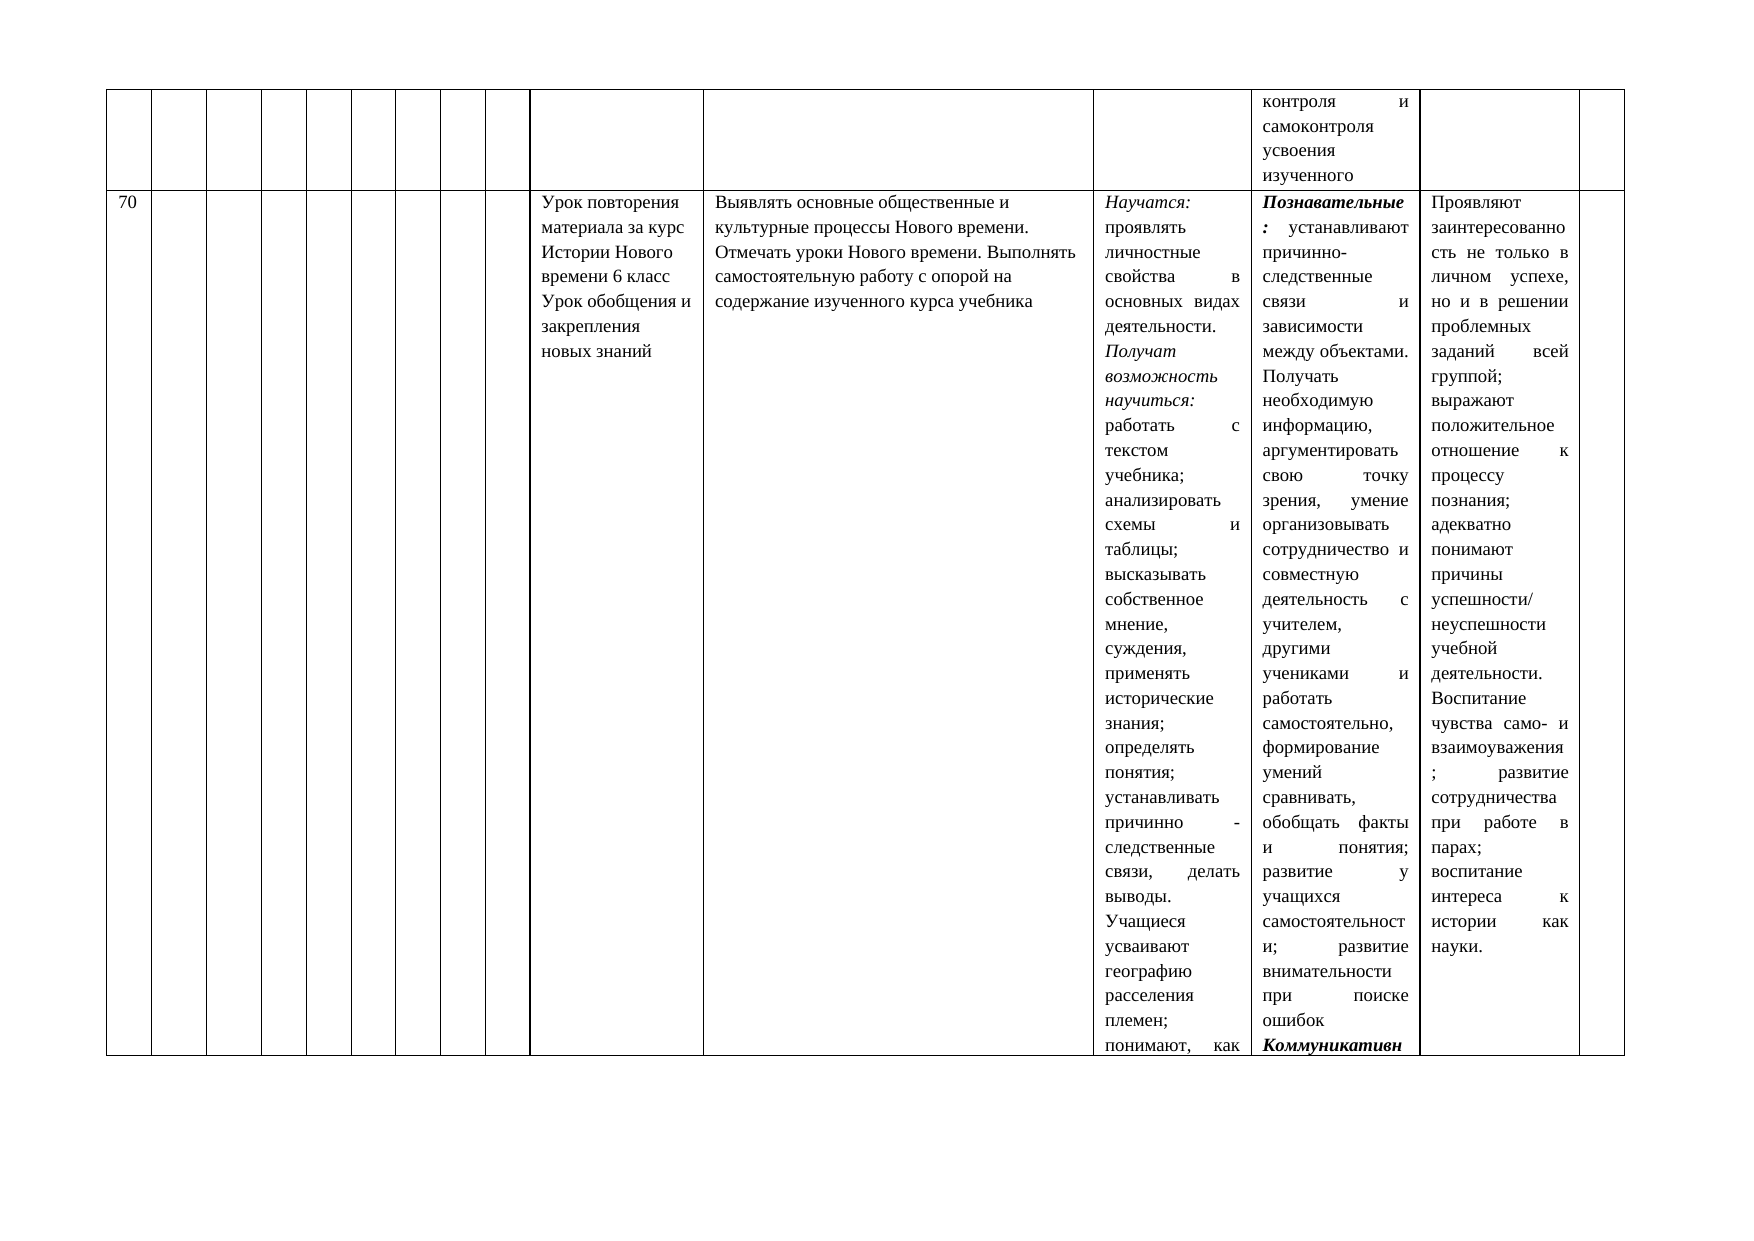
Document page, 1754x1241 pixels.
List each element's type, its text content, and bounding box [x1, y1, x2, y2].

table_cell [307, 90, 351, 190]
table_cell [1094, 90, 1251, 190]
table_cell [207, 191, 261, 1055]
table_cell [441, 90, 485, 190]
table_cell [704, 191, 1093, 1055]
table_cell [531, 191, 703, 1055]
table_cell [1094, 191, 1251, 1055]
table_cell [396, 191, 440, 1055]
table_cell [1421, 90, 1579, 190]
table_cell [1580, 90, 1624, 190]
table_cell [396, 90, 440, 190]
table_cell [441, 191, 485, 1055]
table_cell [207, 90, 261, 190]
table_cell [307, 191, 351, 1055]
table_cell [352, 191, 395, 1055]
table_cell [1252, 90, 1419, 190]
table_cell [486, 90, 529, 190]
table_cell [1580, 191, 1624, 1055]
table_cell [486, 191, 529, 1055]
table_cell [352, 90, 395, 190]
table_cell [262, 191, 306, 1055]
table_cell 70 [107, 191, 151, 1055]
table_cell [531, 90, 703, 190]
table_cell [1421, 191, 1579, 1055]
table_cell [704, 90, 1093, 190]
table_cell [1252, 191, 1419, 1055]
table_cell 69 [107, 90, 151, 190]
table_cell [262, 90, 306, 190]
table_cell [152, 90, 206, 190]
table_cell [152, 191, 206, 1055]
